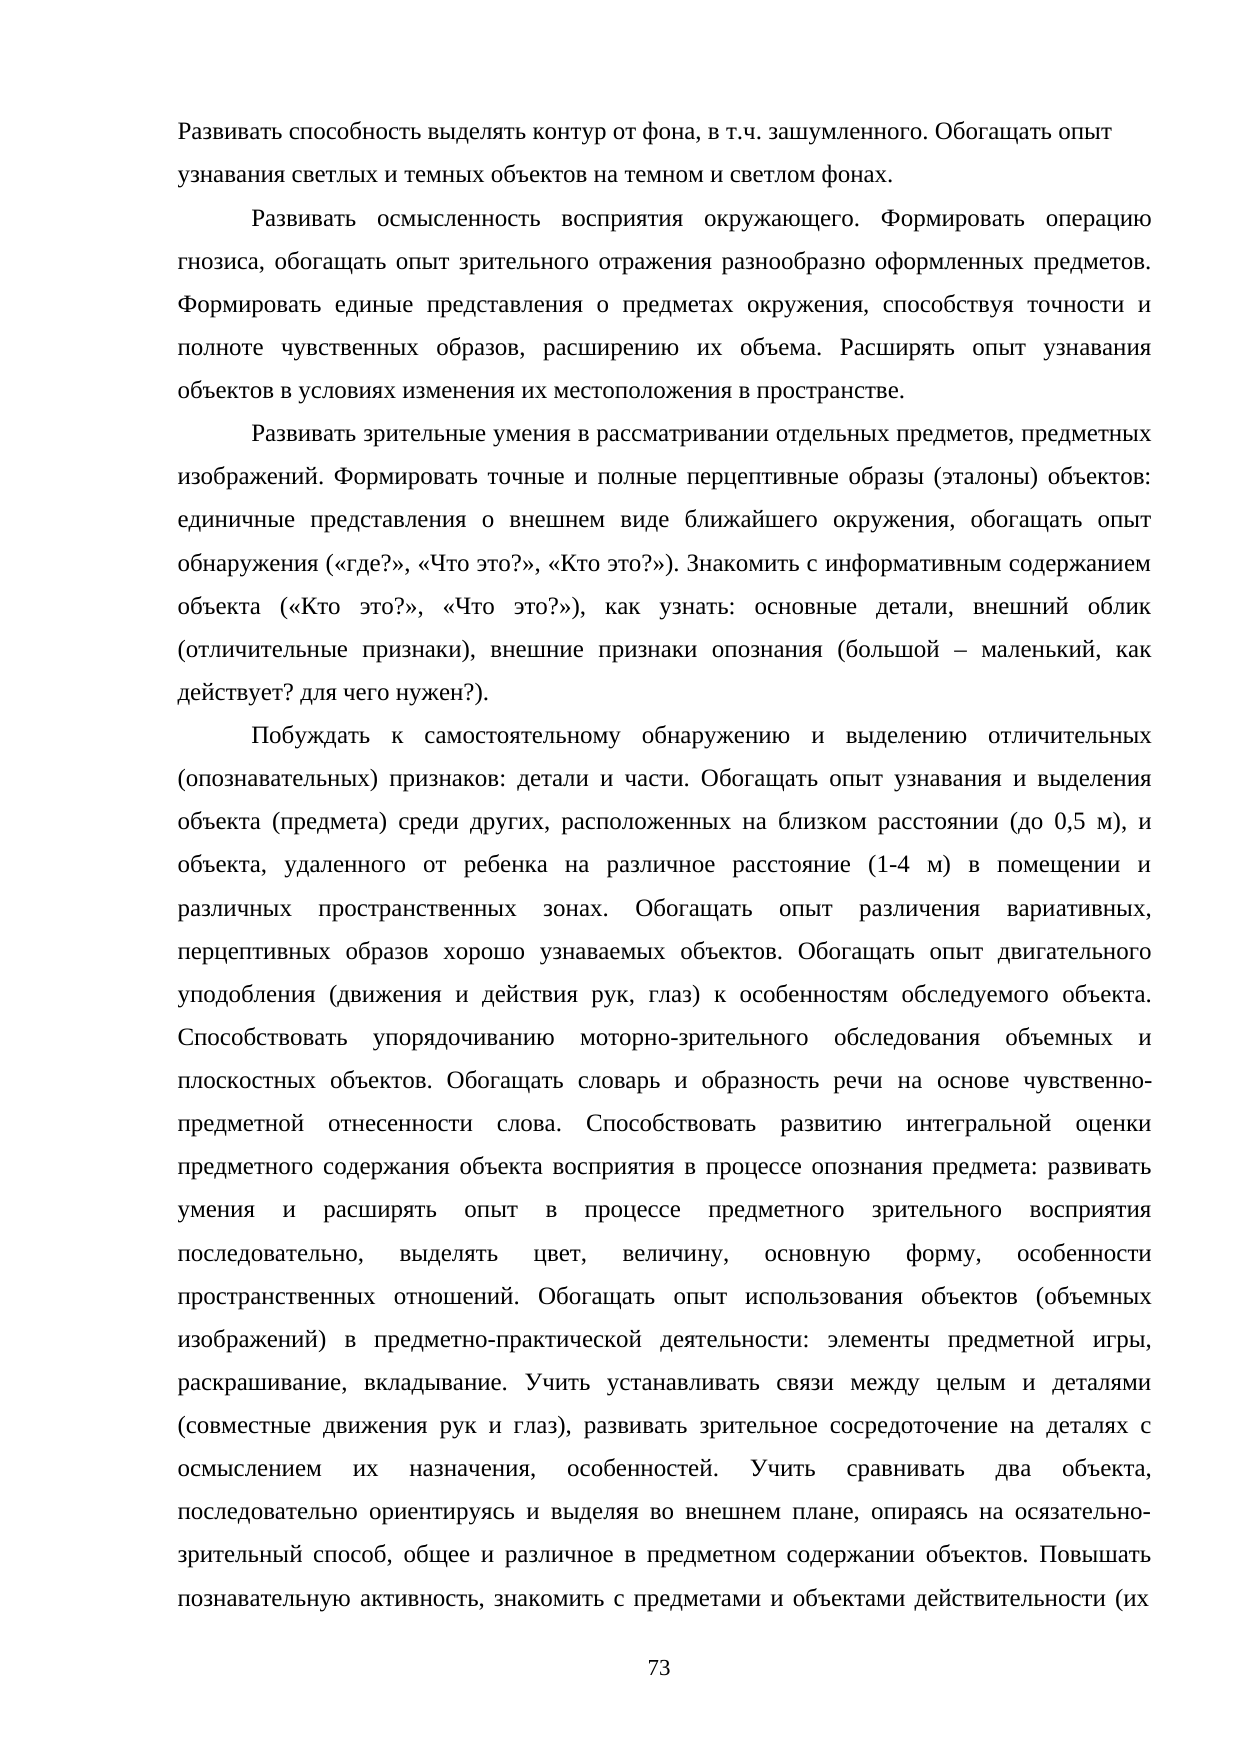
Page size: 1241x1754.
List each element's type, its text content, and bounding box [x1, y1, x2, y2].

text Развивать зрительные умения в рассматривании отдельных предметов, предметных изображений. Формировать точные и полные перцептивные образы (эталоны) объектов: единичные представления о внешнем виде ближайшего окружения, обогащать опыт обнаружения («где?», «Что это?», «Кто это?»). Знакомить с информативным содержанием объекта («Кто это?», «Что это?»), как узнать: основные детали, внешний облик (отличительные признаки), внешние признаки опознания (большой – маленький, как действует? для чего нужен?). [177, 418, 1152, 706]
text Развивать осмысленность восприятия окружающего. Формировать операцию гнозиса, обогащать опыт зрительного отражения разнообразно оформленных предметов. Формировать единые представления о предметах окружения, способствуя точности и полноте чувственных образов, расширению их объема. Расширять опыт узнавания объектов в условиях изменения их местоположения в пространстве. [177, 203, 1152, 404]
text Побуждать к самостоятельному обнаружению и выделению отличительных (опознавательных) признаков: детали и части. Обогащать опыт узнавания и выделения объекта (предмета) среди других, расположенных на близком расстоянии (до 0,5 м), и объекта, удаленного от ребенка на различное расстояние (1-4 м) в помещении и различных пространственных зонах. Обогащать опыт различения вариативных, перцептивных образов хорошо узнаваемых объектов. Обогащать опыт двигательного уподобления (движения и действия рук, глаз) к особенностям обследуемого объекта. Способствовать упорядочиванию моторно-зрительного обследования объемных и плоскостных объектов. Обогащать словарь и образность речи на основе чувственно- предметной отнесенности слова. Способствовать развитию интегральной оценки предметного содержания объекта восприятия в процессе опознания предмета: развивать умения и расширять опыт в процессе предметного зрительного восприятия последовательно, выделять цвет, величину, основную форму, особенности пространственных отношений. Обогащать опыт использования объектов (объемных изображений) в предметно-практической деятельности: элементы предметной игры, раскрашивание, вкладывание. Учить устанавливать связи между целым и деталями (совместные движения рук и глаз), развивать зрительное сосредоточение на деталях с осмыслением их назначения, особенностей. Учить сравнивать два объекта, последовательно ориентируясь и выделяя во внешнем плане, опираясь на осязательно- зрительный способ, общее и различное в предметном содержании объектов. Повышать познавательную активность, знакомить с предметами и объектами действительности (их [177, 720, 1152, 1611]
text Развивать способность выделять контур от фона, в т.ч. зашумленного. Обогащать опыт узнавания светлых и темных объектов на темном и светлом фонах. [177, 116, 1176, 188]
